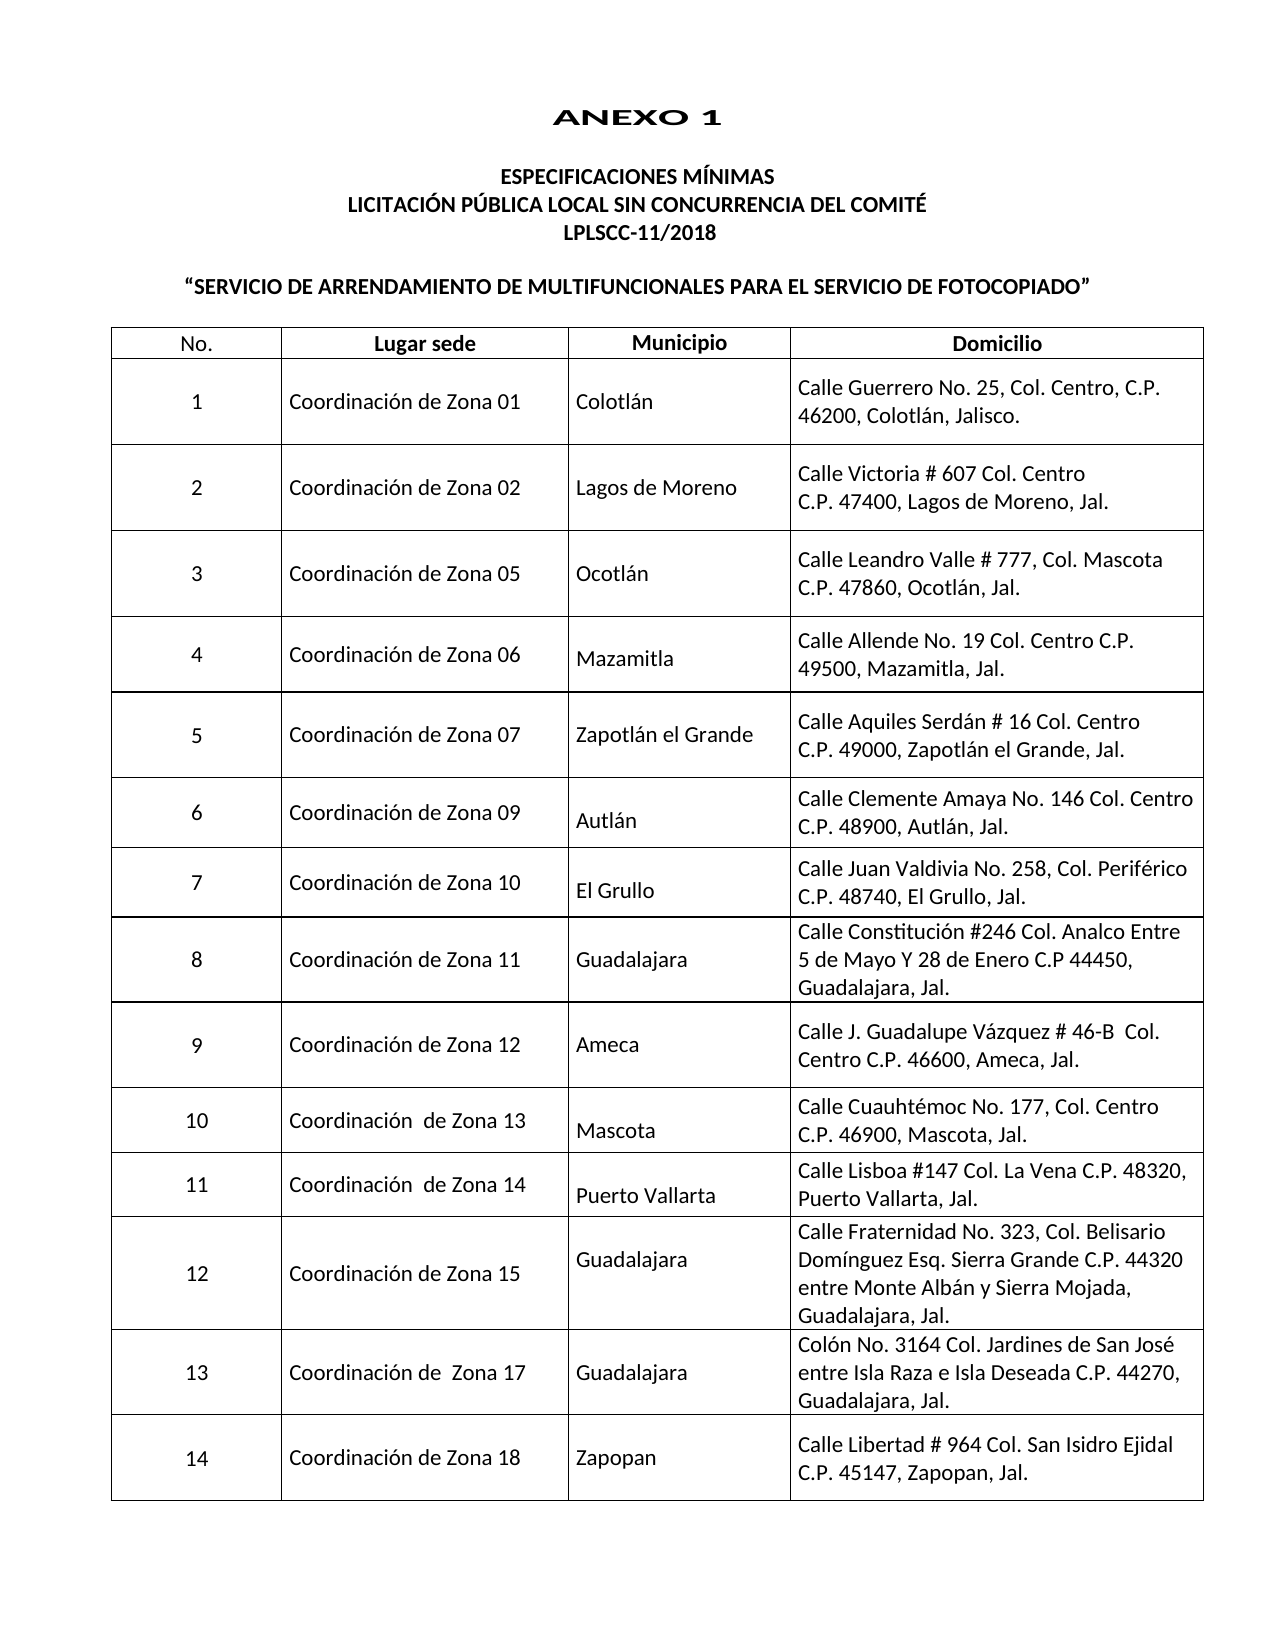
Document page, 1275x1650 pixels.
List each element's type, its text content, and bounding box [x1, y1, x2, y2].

table_cell 11 [112, 1153, 281, 1216]
table_cell Calle Libertad # 964 Col. San Isidro Ejidal C.P. 45147, Zapopan, Jal. [791, 1415, 1203, 1500]
table_cell Ocotlán [569, 531, 790, 616]
text ESPECIFICACIONES MÍNIMAS [148, 162, 1127, 190]
table_cell Coordinación de Zona 01 [282, 359, 568, 444]
table_cell Coordinación de Zona 17 [282, 1330, 568, 1414]
table_cell Calle Victoria # 607 Col. Centro C.P. 47400, Lagos de Moreno, Jal. [791, 445, 1203, 530]
table_cell Ameca [569, 1003, 790, 1087]
table_cell Calle Juan Valdivia No. 258, Col. Periférico C.P. 48740, El Grullo, Jal. [791, 848, 1203, 916]
table_cell Coordinación de Zona 02 [282, 445, 568, 530]
table_cell Coordinación de Zona 07 [282, 693, 568, 777]
table_cell Calle Constitución #246 Col. Analco Entre 5 de Mayo Y 28 de Enero C.P 44450, Guadalajara, Jal. [791, 918, 1203, 1001]
table_cell 12 [112, 1217, 281, 1329]
table_cell Calle J. Guadalupe Vázquez # 46-B Col. Centro C.P. 46600, Ameca, Jal. [791, 1003, 1203, 1087]
table_cell Calle Clemente Amaya No. 146 Col. Centro C.P. 48900, Autlán, Jal. [791, 778, 1203, 847]
table_cell Coordinación de Zona 09 [282, 778, 568, 847]
table_cell Coordinación de Zona 10 [282, 848, 568, 916]
table_cell Coordinación de Zona 06 [282, 617, 568, 691]
table_cell 10 [112, 1088, 281, 1152]
table_cell Zapotlán el Grande [569, 693, 790, 777]
table_cell Calle Guerrero No. 25, Col. Centro, C.P. 46200, Colotlán, Jalisco. [791, 359, 1203, 444]
table_cell 8 [112, 918, 281, 1001]
table_cell 5 [112, 693, 281, 777]
table_cell 1 [112, 359, 281, 444]
table_cell Guadalajara [569, 1217, 790, 1329]
table_cell Coordinación de Zona 12 [282, 1003, 568, 1087]
table_header Lugar sede [282, 328, 568, 358]
table_cell Colotlán [569, 359, 790, 444]
table_cell Coordinación de Zona 14 [282, 1153, 568, 1216]
table_header No. [112, 328, 281, 358]
table_cell 2 [112, 445, 281, 530]
table_header Municipio [569, 328, 790, 358]
table_cell 9 [112, 1003, 281, 1087]
table_cell Mazamitla [569, 617, 790, 691]
table_cell Coordinación de Zona 15 [282, 1217, 568, 1329]
table_cell Coordinación de Zona 11 [282, 918, 568, 1001]
table_cell Coordinación de Zona 18 [282, 1415, 568, 1500]
table_cell Colón No. 3164 Col. Jardines de San José entre Isla Raza e Isla Deseada C.P. 44270, Guadalajara, Jal. [791, 1330, 1203, 1414]
table_cell 14 [112, 1415, 281, 1500]
table_cell Coordinación de Zona 13 [282, 1088, 568, 1152]
table_cell Puerto Vallarta [569, 1153, 790, 1216]
table_cell Calle Cuauhtémoc No. 177, Col. Centro C.P. 46900, Mascota, Jal. [791, 1088, 1203, 1152]
table_cell Autlán [569, 778, 790, 847]
table_cell Calle Lisboa #147 Col. La Vena C.P. 48320, Puerto Vallarta, Jal. [791, 1153, 1203, 1216]
text LICITACIÓN PÚBLICA LOCAL SIN CONCURRENCIA DEL COMITÉ [148, 190, 1127, 218]
table_cell 4 [112, 617, 281, 691]
table_cell 3 [112, 531, 281, 616]
table_cell El Grullo [569, 848, 790, 916]
table_cell Calle Aquiles Serdán # 16 Col. Centro C.P. 49000, Zapotlán el Grande, Jal. [791, 693, 1203, 777]
table_cell Calle Allende No. 19 Col. Centro C.P. 49500, Mazamitla, Jal. [791, 617, 1203, 691]
text “SERVICIO DE ARRENDAMIENTO DE MULTIFUNCIONALES PARA EL SERVICIO DE FOTOCOPIADO” [148, 272, 1127, 300]
table_cell Lagos de Moreno [569, 445, 790, 530]
text LPLSCC-11/2018 [148, 218, 1127, 246]
table_cell Coordinación de Zona 05 [282, 531, 568, 616]
table_cell 7 [112, 848, 281, 916]
table_cell Calle Leandro Valle # 777, Col. Mascota C.P. 47860, Ocotlán, Jal. [791, 531, 1203, 616]
table_cell 13 [112, 1330, 281, 1414]
table_cell Mascota [569, 1088, 790, 1152]
table_cell Guadalajara [569, 918, 790, 1001]
table_header Domicilio [791, 328, 1203, 358]
table_cell 6 [112, 778, 281, 847]
table_cell Calle Fraternidad No. 323, Col. Belisario Domínguez Esq. Sierra Grande C.P. 44320 entre Monte Albán y Sierra Mojada, Guadalajara, Jal. [791, 1217, 1203, 1329]
text ANEXO 1 [148, 103, 1127, 131]
table_cell Guadalajara [569, 1330, 790, 1414]
table_cell Zapopan [569, 1415, 790, 1500]
